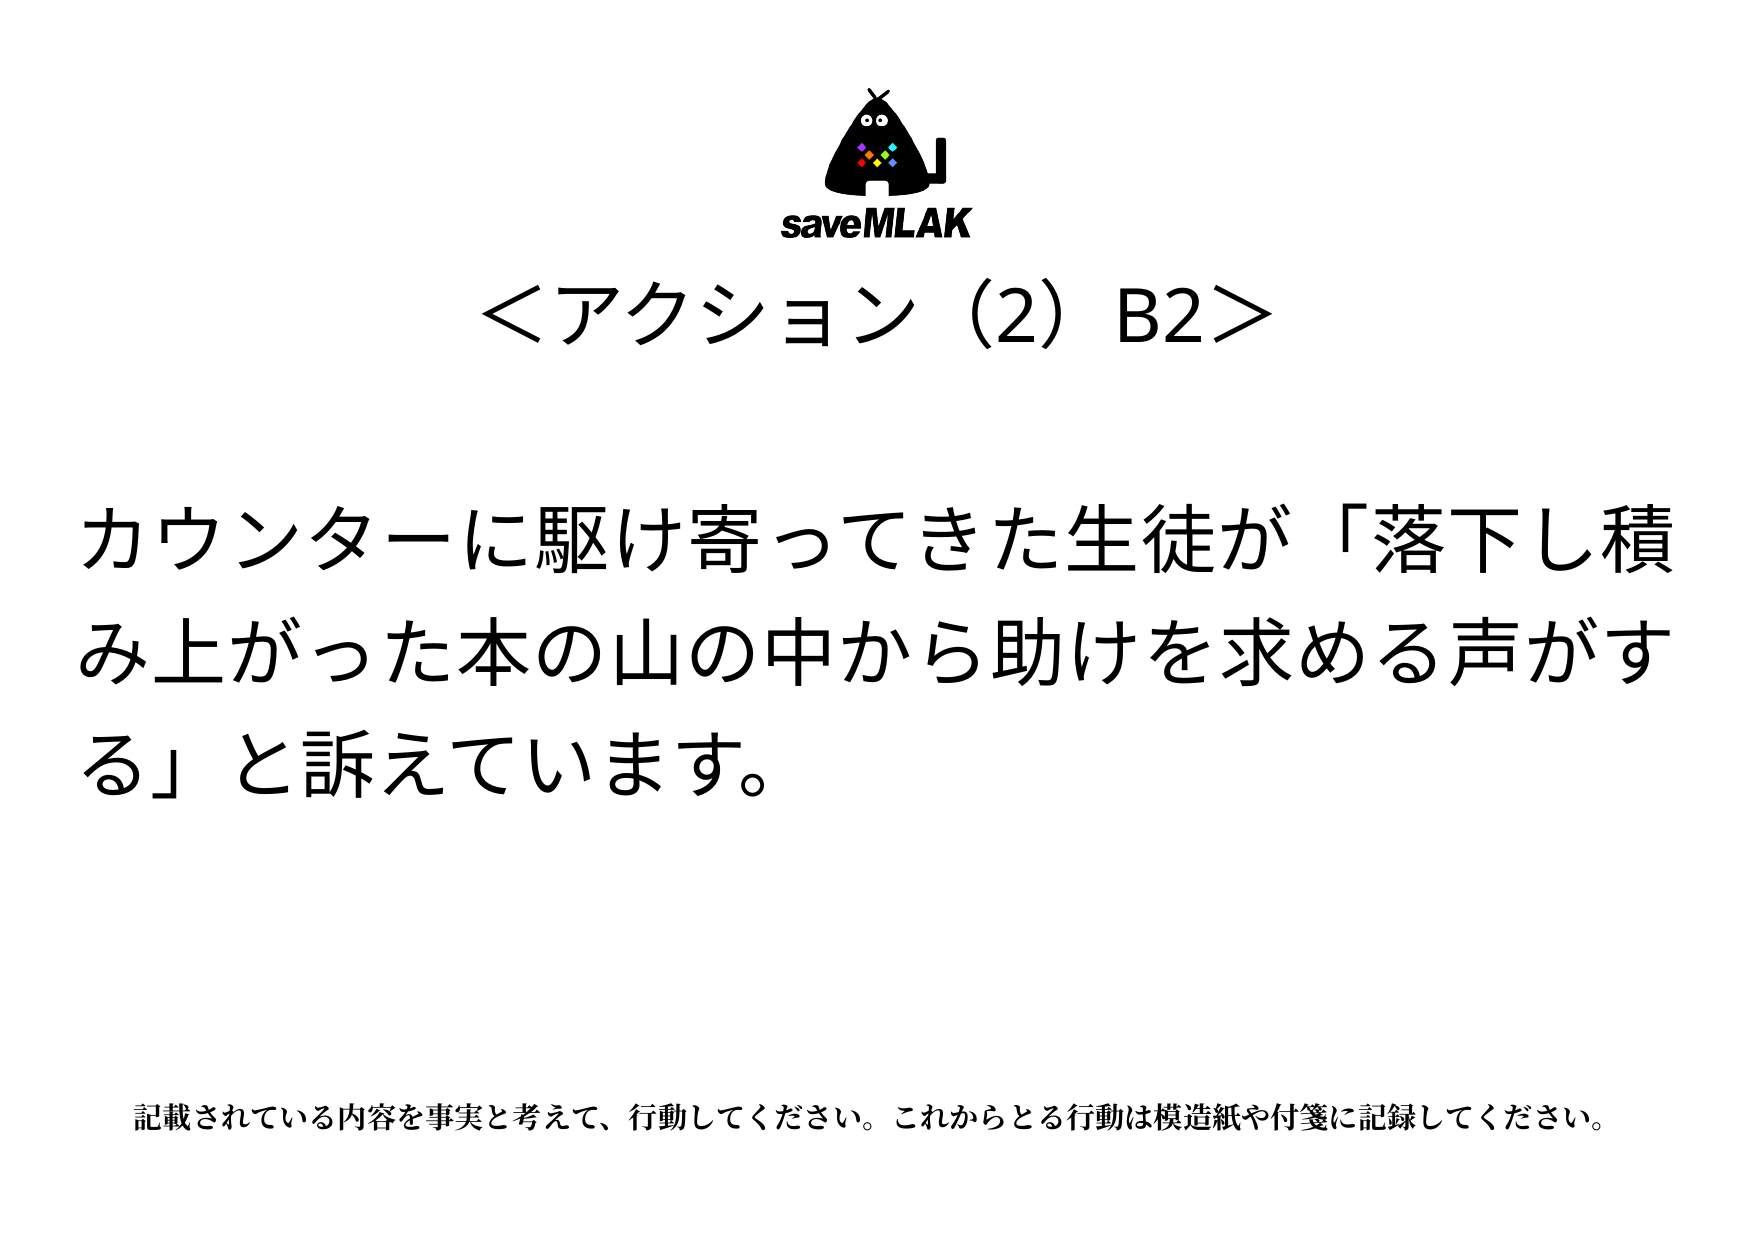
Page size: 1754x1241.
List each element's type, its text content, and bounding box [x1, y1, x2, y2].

text ＜アクション（2）B2＞ [75, 254, 1679, 366]
picture [781, 88, 973, 238]
text カウンターに駆け寄ってきた生徒が「落下し積み上がった本の山の中から助けを求める声がする」と訴えています。 [75, 479, 1679, 816]
